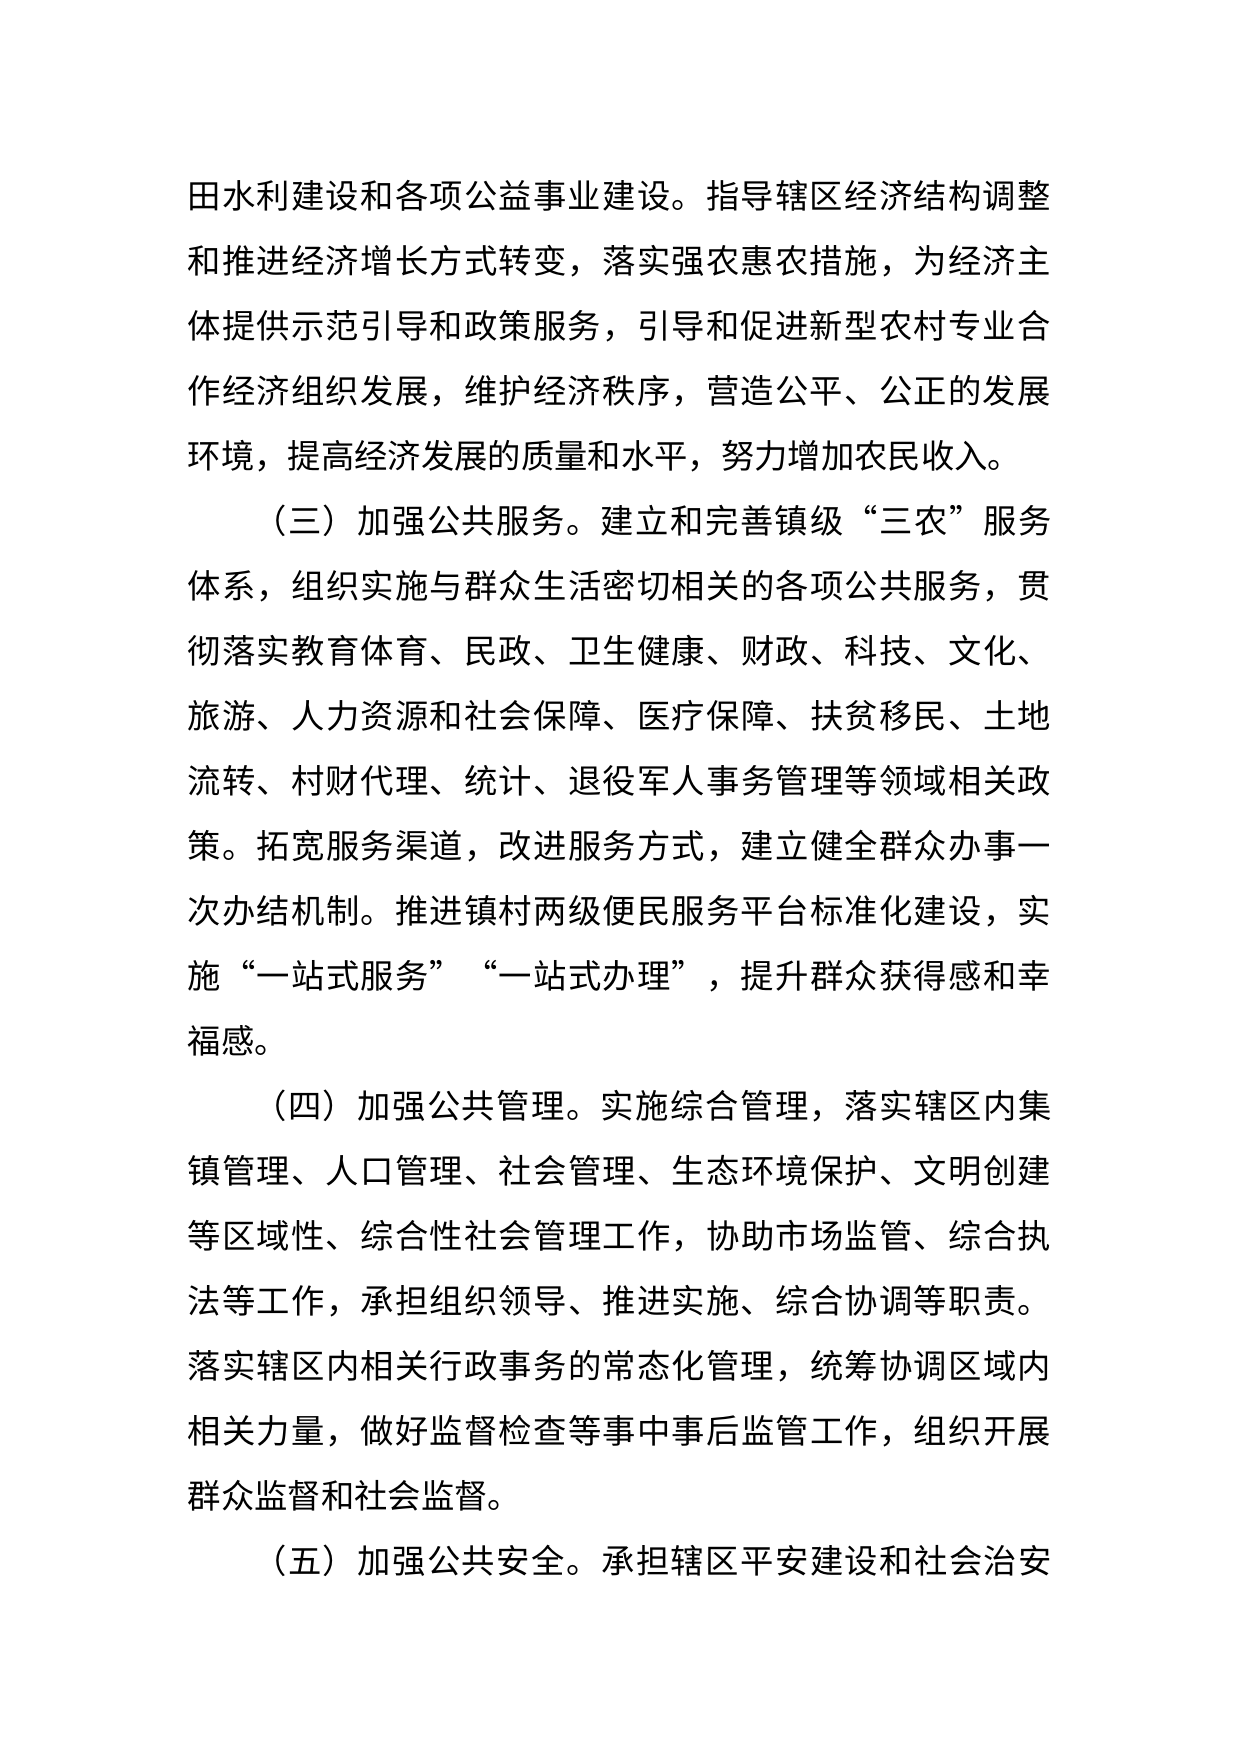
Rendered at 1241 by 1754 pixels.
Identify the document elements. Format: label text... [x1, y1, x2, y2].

text （三）加强公共服务。建立和完善镇级“三农”服务体系，组织实施与群众生活密切相关的各项公共服务，贯彻落实教育体育、民政、卫生健康、财政、科技、文化、旅游、人力资源和社会保障、医疗保障、扶贫移民、土地流转、村财代理、统计、退役军人事务管理等领域相关政策。拓宽服务渠道，改进服务方式，建立健全群众办事一次办结机制。推进镇村两级便民服务平台标准化建设，实施“一站式服务”“一站式办理”，提升群众获得感和幸福感。 [187, 487, 1053, 1072]
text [187, 162, 1053, 487]
text （四）加强公共管理。实施综合管理，落实辖区内集镇管理、人口管理、社会管理、生态环境保护、文明创建等区域性、综合性社会管理工作，协助市场监管、综合执法等工作，承担组织领导、推进实施、综合协调等职责。落实辖区内相关行政事务的常态化管理，统筹协调区域内相关力量，做好监督检查等事中事后监管工作，组织开展群众监督和社会监督。 [187, 1072, 1053, 1527]
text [187, 1527, 1053, 1592]
